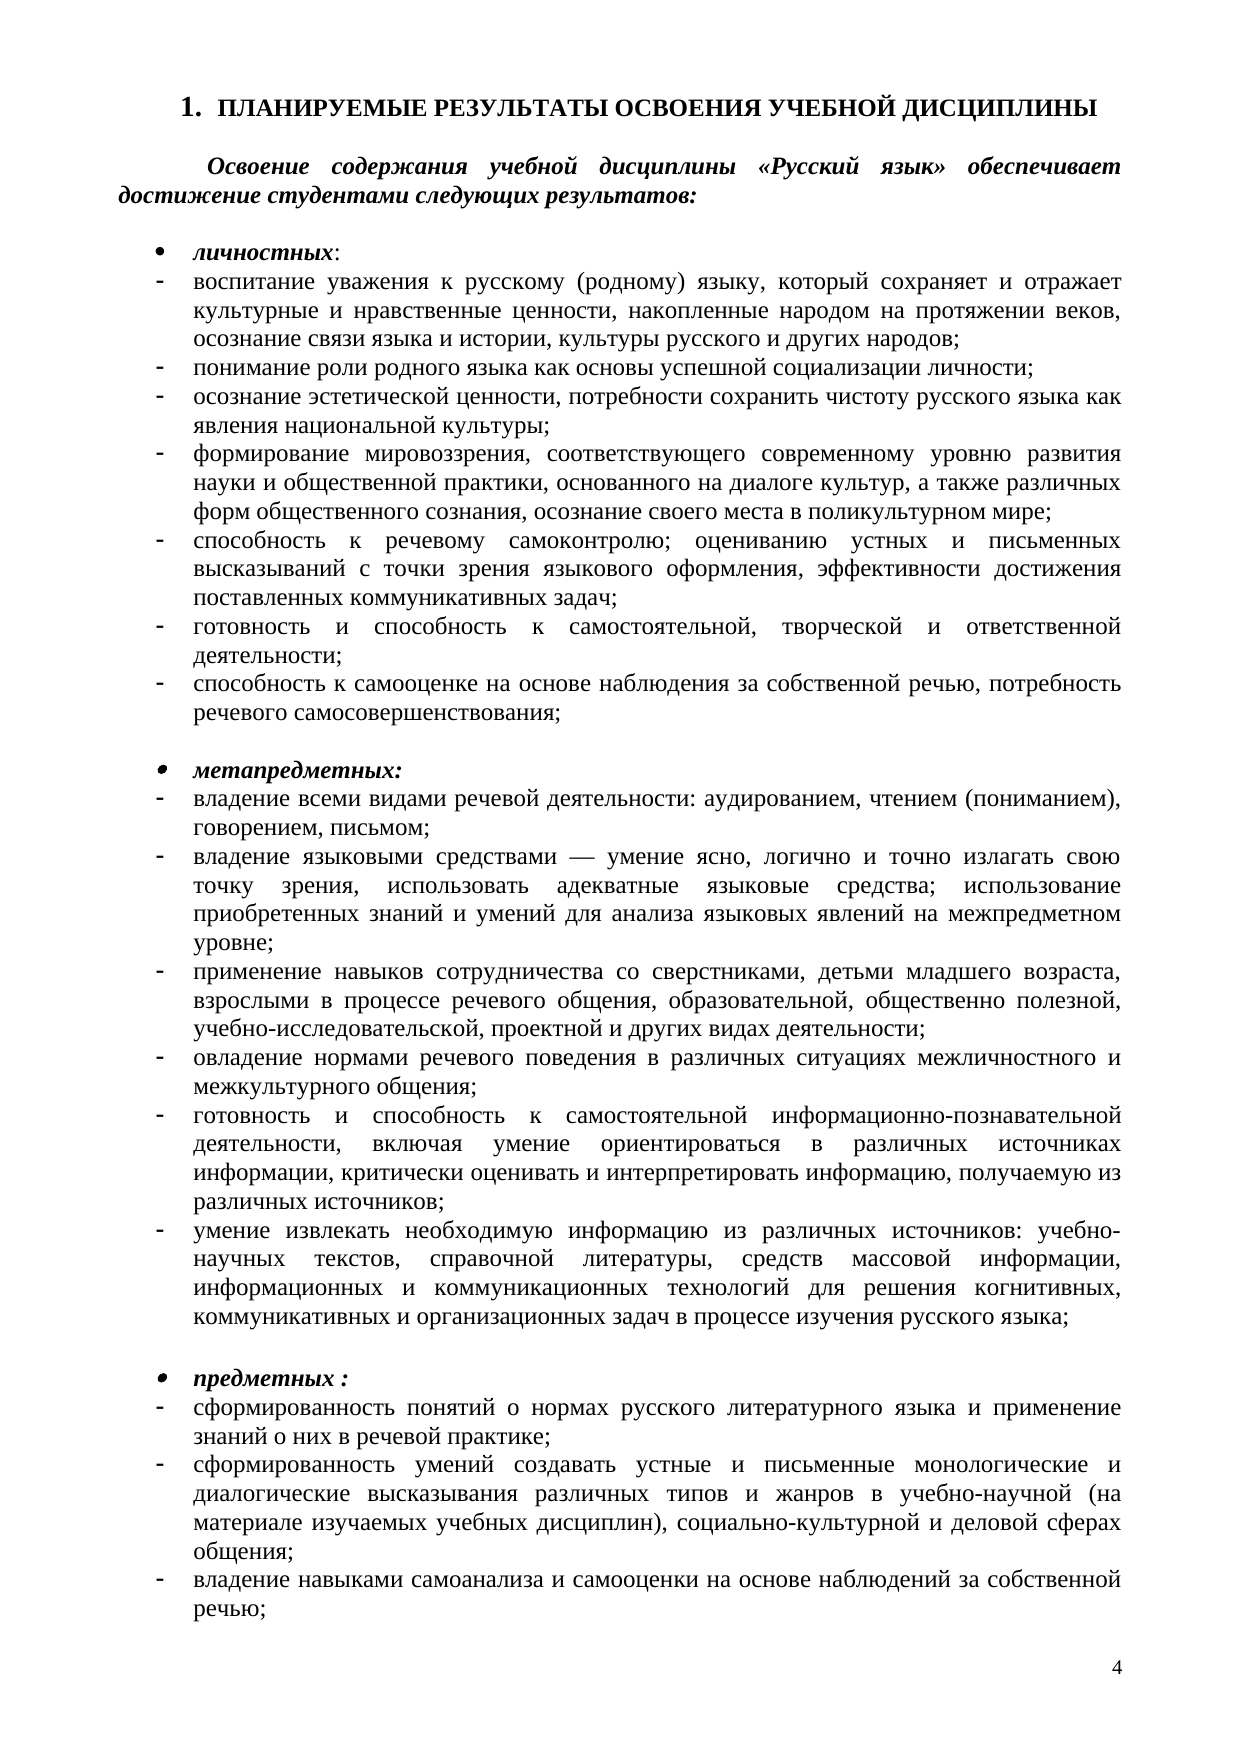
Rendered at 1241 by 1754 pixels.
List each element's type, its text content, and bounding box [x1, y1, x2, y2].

list метапредметных: [156, 755, 1122, 783]
list понимание роли родного языка как основы успешной социализации личности; [156, 352, 1122, 381]
text Освоение содержания учебной дисциплины «Русский язык» обеспечивает достижение студентами следующих результатов: [118, 151, 1122, 208]
list умение извлекать необходимую информацию из различных источников: учебно-научных текстов, справочной литературы, средств массовой информации, информационных и коммуникационных технологий для решения когнитивных, коммуникативных и организационных задач в процессе изучения русского языка; [156, 1215, 1122, 1330]
list способность к самооценке на основе наблюдения за собственной речью, потребность речевого самосовершенствования; [156, 668, 1122, 726]
list осознание эстетической ценности, потребности сохранить чистоту русского языка как явления национальной культуры; [156, 381, 1122, 438]
list владение всеми видами речевой деятельности: аудированием, чтением (пониманием), говорением, письмом; [156, 783, 1122, 841]
list готовность и способность к самостоятельной информационно-познавательной деятельности, включая умение ориентироваться в различных источниках информации, критически оценивать и интерпретировать информацию, получаемую из различных источников; [156, 1100, 1122, 1215]
list владение языковыми средствами — умение ясно, логично и точно излагать свою точку зрения, использовать адекватные языковые средства; использование приобретенных знаний и умений для анализа языковых явлений на межпредметном уровне; [156, 841, 1122, 956]
list предметных : [156, 1363, 1122, 1392]
list воспитание уважения к русскому (родному) языку, который сохраняет и отражает культурные и нравственные ценности, накопленные народом на протяжении веков, осознание связи языка и истории, культуры русского и других народов; [156, 266, 1122, 352]
list формирование мировоззрения, соответствующего современному уровню развития науки и общественной практики, основанного на диалоге культур, а также различных форм общественного сознания, осознание своего места в поликультурном мире; [156, 438, 1122, 525]
list применение навыков сотрудничества со сверстниками, детьми младшего возраста, взрослыми в процессе речевого общения, образовательной, общественно полезной, учебно-исследовательской, проектной и других видах деятельности; [156, 956, 1122, 1042]
list ПЛАНИРУЕМЫЕ РЕЗУЛЬТАТЫ ОСВОЕНИЯ УЧЕБНОЙ ДИСЦИПЛИНЫ [156, 89, 1122, 122]
list сформированность понятий о нормах русского литературного языка и применение знаний о них в речевой практике; [156, 1392, 1122, 1449]
list овладение нормами речевого поведения в различных ситуациях межличностного и межкультурного общения; [156, 1042, 1122, 1100]
list личностных: [156, 237, 1122, 266]
list сформированность умений создавать устные и письменные монологические и диалогические высказывания различных типов и жанров в учебно-научной (на материале изучаемых учебных дисциплин), социально-культурной и деловой сферах общения; [156, 1449, 1122, 1564]
list владение навыками самоанализа и самооценки на основе наблюдений за собственной речью; [156, 1564, 1122, 1622]
list готовность и способность к самостоятельной, творческой и ответственной деятельности; [156, 611, 1122, 668]
list способность к речевому самоконтролю; оцениванию устных и письменных высказываний с точки зрения языкового оформления, эффективности достижения поставленных коммуникативных задач; [156, 525, 1122, 611]
